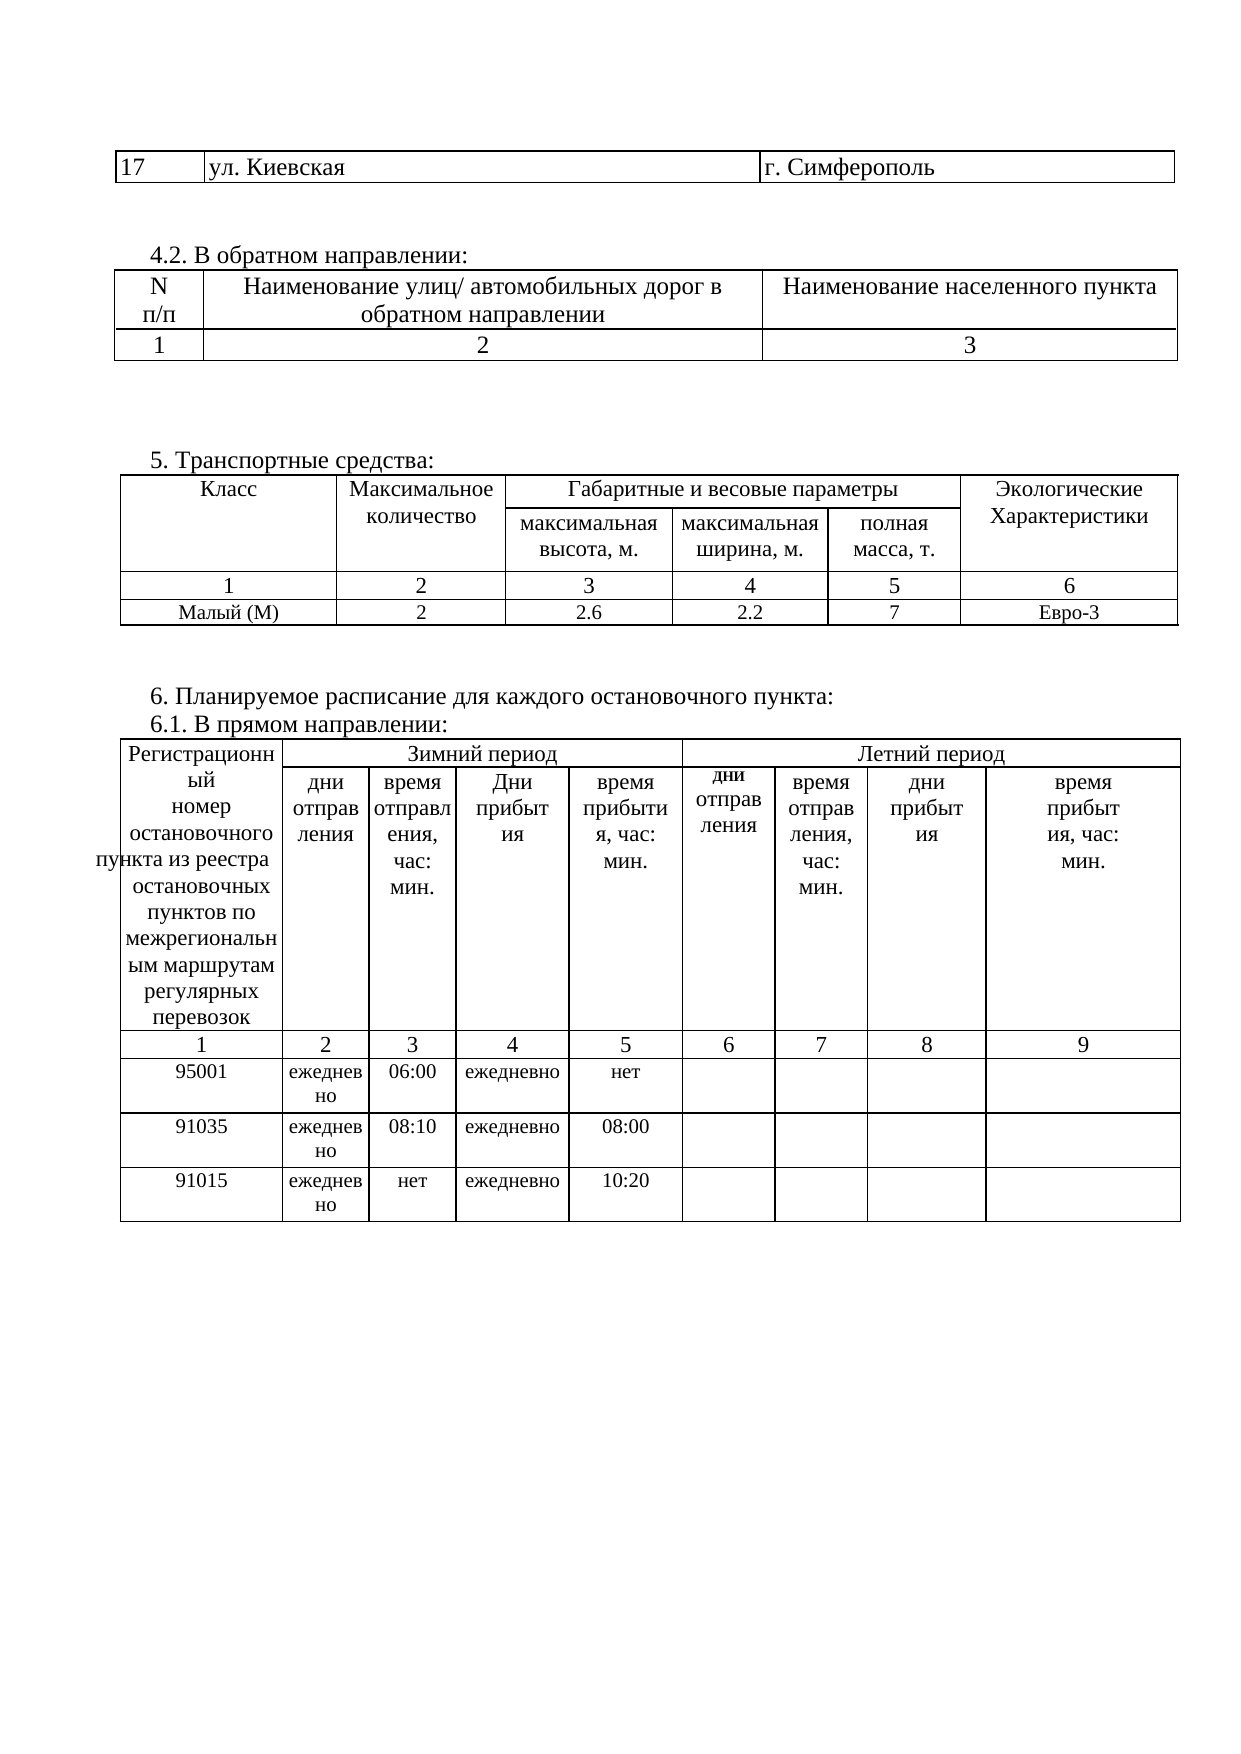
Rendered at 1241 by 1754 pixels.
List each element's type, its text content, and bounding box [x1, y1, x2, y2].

table_cell ежедневно [457, 1059, 568, 1112]
table_cell 3 [370, 1031, 455, 1058]
table_cell 9 [987, 1031, 1180, 1058]
table_cell 4 [457, 1031, 568, 1058]
table_header Габаритные и весовые параметры [506, 476, 960, 507]
table_header Регистрационный номер остановочного пункта из реестра остановочных пунктов по межрегиональным маршрутам регулярных перевозок [121, 740, 282, 1030]
text 4.2. В обратном направлении: [150, 241, 1090, 269]
table_cell дни отправ ления [283, 768, 368, 1030]
table_cell 4 [673, 572, 827, 598]
table_cell время прибыти я, час: мин. [570, 768, 682, 1030]
table_cell полная масса, т. [829, 509, 960, 571]
table_cell 7 [829, 600, 960, 624]
table_cell 10:20 [570, 1168, 682, 1221]
table_cell [776, 1168, 867, 1221]
table_cell ул. Киевская [205, 152, 759, 181]
table_header Летний период [683, 740, 1180, 766]
table_cell нет [370, 1168, 455, 1221]
table_cell г. Симферополь [761, 152, 1174, 181]
table_cell 1 [115, 329, 203, 360]
table_cell [987, 1114, 1180, 1166]
table_cell 5 [570, 1031, 682, 1058]
table_cell 91035 [121, 1114, 282, 1166]
table_cell 2 [204, 330, 762, 360]
table_cell ежедневно [283, 1114, 368, 1166]
table_cell 2.6 [506, 600, 672, 624]
table_cell 17 [117, 152, 204, 181]
table_cell 7 [776, 1031, 867, 1058]
table_cell [683, 1114, 774, 1166]
table_cell [776, 1059, 867, 1112]
table_cell ежедневно [283, 1168, 368, 1221]
table_cell ежедневно [457, 1114, 568, 1166]
table_header Зимний период [283, 740, 682, 766]
table_cell время отправл ения, час: мин. [370, 768, 455, 1030]
table_cell 95001 [121, 1059, 282, 1112]
table_header N п/п [115, 271, 203, 328]
table_cell ДНИ отправ ления [683, 768, 774, 1030]
table_cell Дни прибыт ия [457, 768, 568, 1030]
table_cell 2 [337, 572, 505, 598]
table_cell 08:10 [370, 1114, 455, 1166]
table_cell 2 [283, 1031, 368, 1058]
table_cell время прибыт ия, час: мин. [987, 768, 1180, 1030]
table_header Наименование населенного пункта [763, 271, 1177, 328]
table_cell ежедневно [457, 1168, 568, 1221]
table_header Класс [121, 476, 336, 571]
table_cell 06:00 [370, 1059, 455, 1112]
table_cell [987, 1059, 1180, 1112]
table_header Экологические Характеристики [961, 476, 1177, 571]
table_cell дни прибыт ия [868, 768, 985, 1030]
table_cell 91015 [121, 1168, 282, 1221]
table_cell максимальная ширина, м. [673, 509, 827, 571]
table_cell 6 [683, 1031, 774, 1058]
table_cell нет [570, 1059, 682, 1112]
text 5. Транспортные средства: [150, 445, 1090, 474]
table_cell 5 [829, 572, 960, 598]
table_cell Малый (М) [121, 600, 336, 624]
table_cell 8 [868, 1031, 985, 1058]
table_cell [683, 1168, 774, 1221]
table_cell [987, 1168, 1180, 1221]
table_header Максимальное количество [337, 476, 505, 571]
table_cell 2.2 [673, 600, 827, 624]
text 6.1. В прямом направлении: [150, 709, 1090, 738]
table_cell [868, 1114, 985, 1166]
table_cell 6 [961, 572, 1177, 598]
table_cell 3 [506, 572, 672, 598]
table_header Наименование улиц/ автомобильных дорог в обратном направлении [204, 271, 762, 328]
table_cell Евро-3 [961, 600, 1177, 624]
table_cell 1 [121, 572, 336, 598]
table_cell ежедневно [283, 1059, 368, 1112]
table_cell время отправ ления, час: мин. [776, 768, 867, 1030]
table_cell [868, 1059, 985, 1112]
table_cell 3 [763, 328, 1177, 360]
text 6. Планируемое расписание для каждого остановочного пункта: [150, 681, 1090, 709]
table_cell [868, 1168, 985, 1221]
table_cell максимальная высота, м. [506, 509, 672, 571]
table_cell [683, 1059, 774, 1112]
table_cell [776, 1114, 867, 1166]
table_cell 08:00 [570, 1114, 682, 1166]
table_cell 1 [121, 1031, 282, 1058]
table_cell 2 [337, 600, 505, 624]
